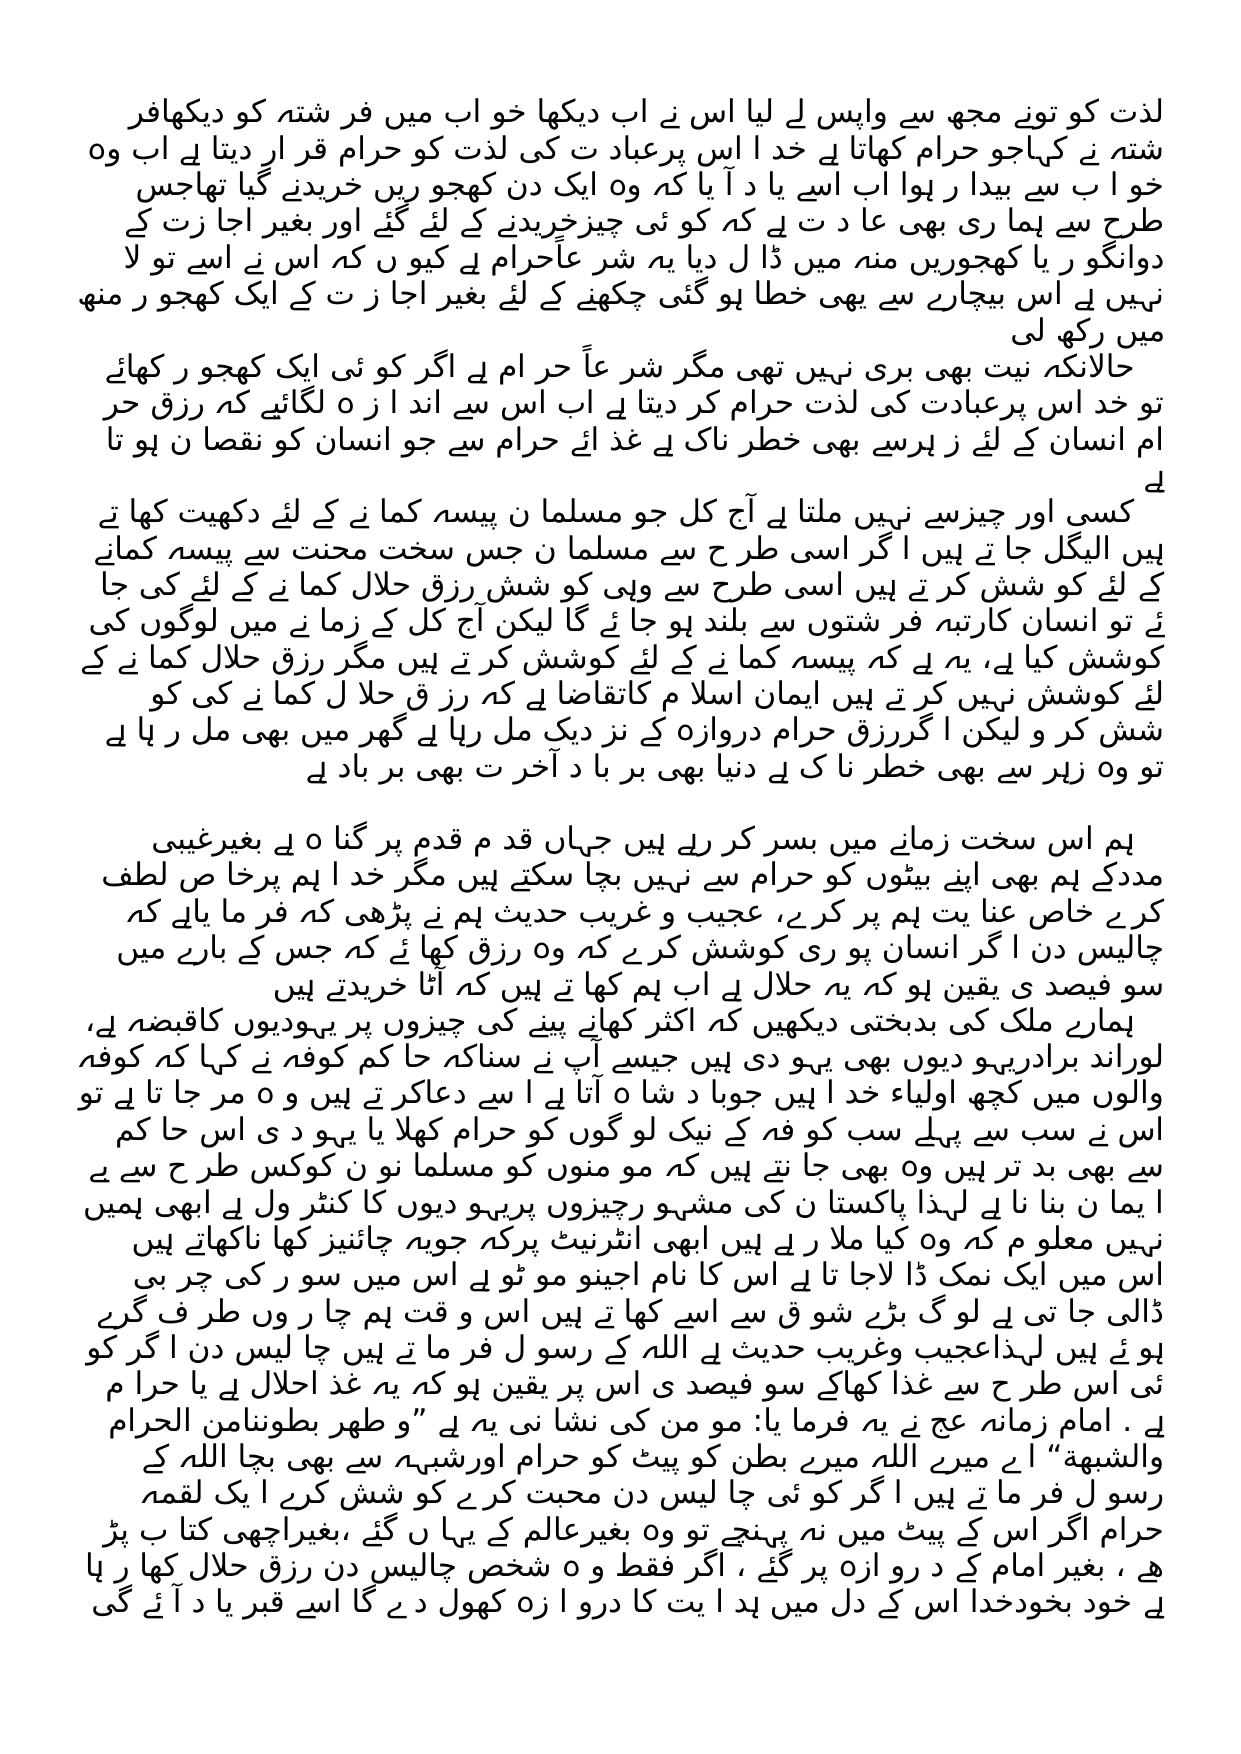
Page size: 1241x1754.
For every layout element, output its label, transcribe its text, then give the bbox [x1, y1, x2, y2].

text حالانکہ نیت بھی بری نہیں تھی مگر شر عاً حر ام ہے اگر کو ئی ایک کھجو ر کھائے تو خد اس پرعبادت کی لذت حرام کر دیتا ہے اب اس سے اند ا ز ہ لگائیے کہ رزق حر ام انسان کے لئے ز ہرسے بھی خطر ناک ہے غذ ائے حرام سے جو انسان کو نقصا ن ہو تا ہے [75, 348, 1165, 494]
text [75, 94, 1165, 348]
text ہم اس سخت زمانے میں بسر کر رہے ہیں جہاں قد م قدم پر گنا ہ ہے بغیرغیبی مددکے ہم بھی اپنے بیٹوں کو حرام سے نہیں بچا سکتے ہیں مگر خد ا ہم پرخا ص لطف کر ے خاص عنا یت ہم پر کر ے، عجیب و غریب حدیث ہم نے پڑھی کہ فر ما یاہے کہ چالیس دن ا گر انسان پو ری کوشش کر ے کہ وہ رزق کھا ئے کہ جس کے بارے میں سو فیصد ی یقین ہو کہ یہ حلال ہے اب ہم کھا تے ہیں کہ آٹا خریدتے ہیں [75, 820, 1165, 1002]
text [75, 1002, 1165, 1620]
text کسی اور چیزسے نہیں ملتا ہے آج کل جو مسلما ن پیسہ کما نے کے لئے دکھیت کھا تے ہیں الیگل جا تے ہیں ا گر اسی طر ح سے مسلما ن جس سخت محنت سے پیسہ کمانے کے لئے کو شش کر تے ہیں اسی طرح سے وہی کو شش رزق حلال کما نے کے لئے کی جا ئے تو انسان کارتبہ فر شتوں سے بلند ہو جا ئے گا لیکن آج کل کے زما نے میں لوگوں کی کوشش کیا ہے، یہ ہے کہ پیسہ کما نے کے لئے کوشش کر تے ہیں مگر رزق حلال کما نے کے لئے کوشش نہیں کر تے ہیں ایمان اسلا م کاتقاضا ہے کہ رز ق حلا ل کما نے کی کو شش کر و لیکن ا گررزق حرام دروازہ کے نز دیک مل رہا ہے گھر میں بھی مل ر ہا ہے تو وہ زہر سے بھی خطر نا ک ہے دنیا بھی بر با د آخر ت بھی بر باد ہے [75, 494, 1165, 784]
